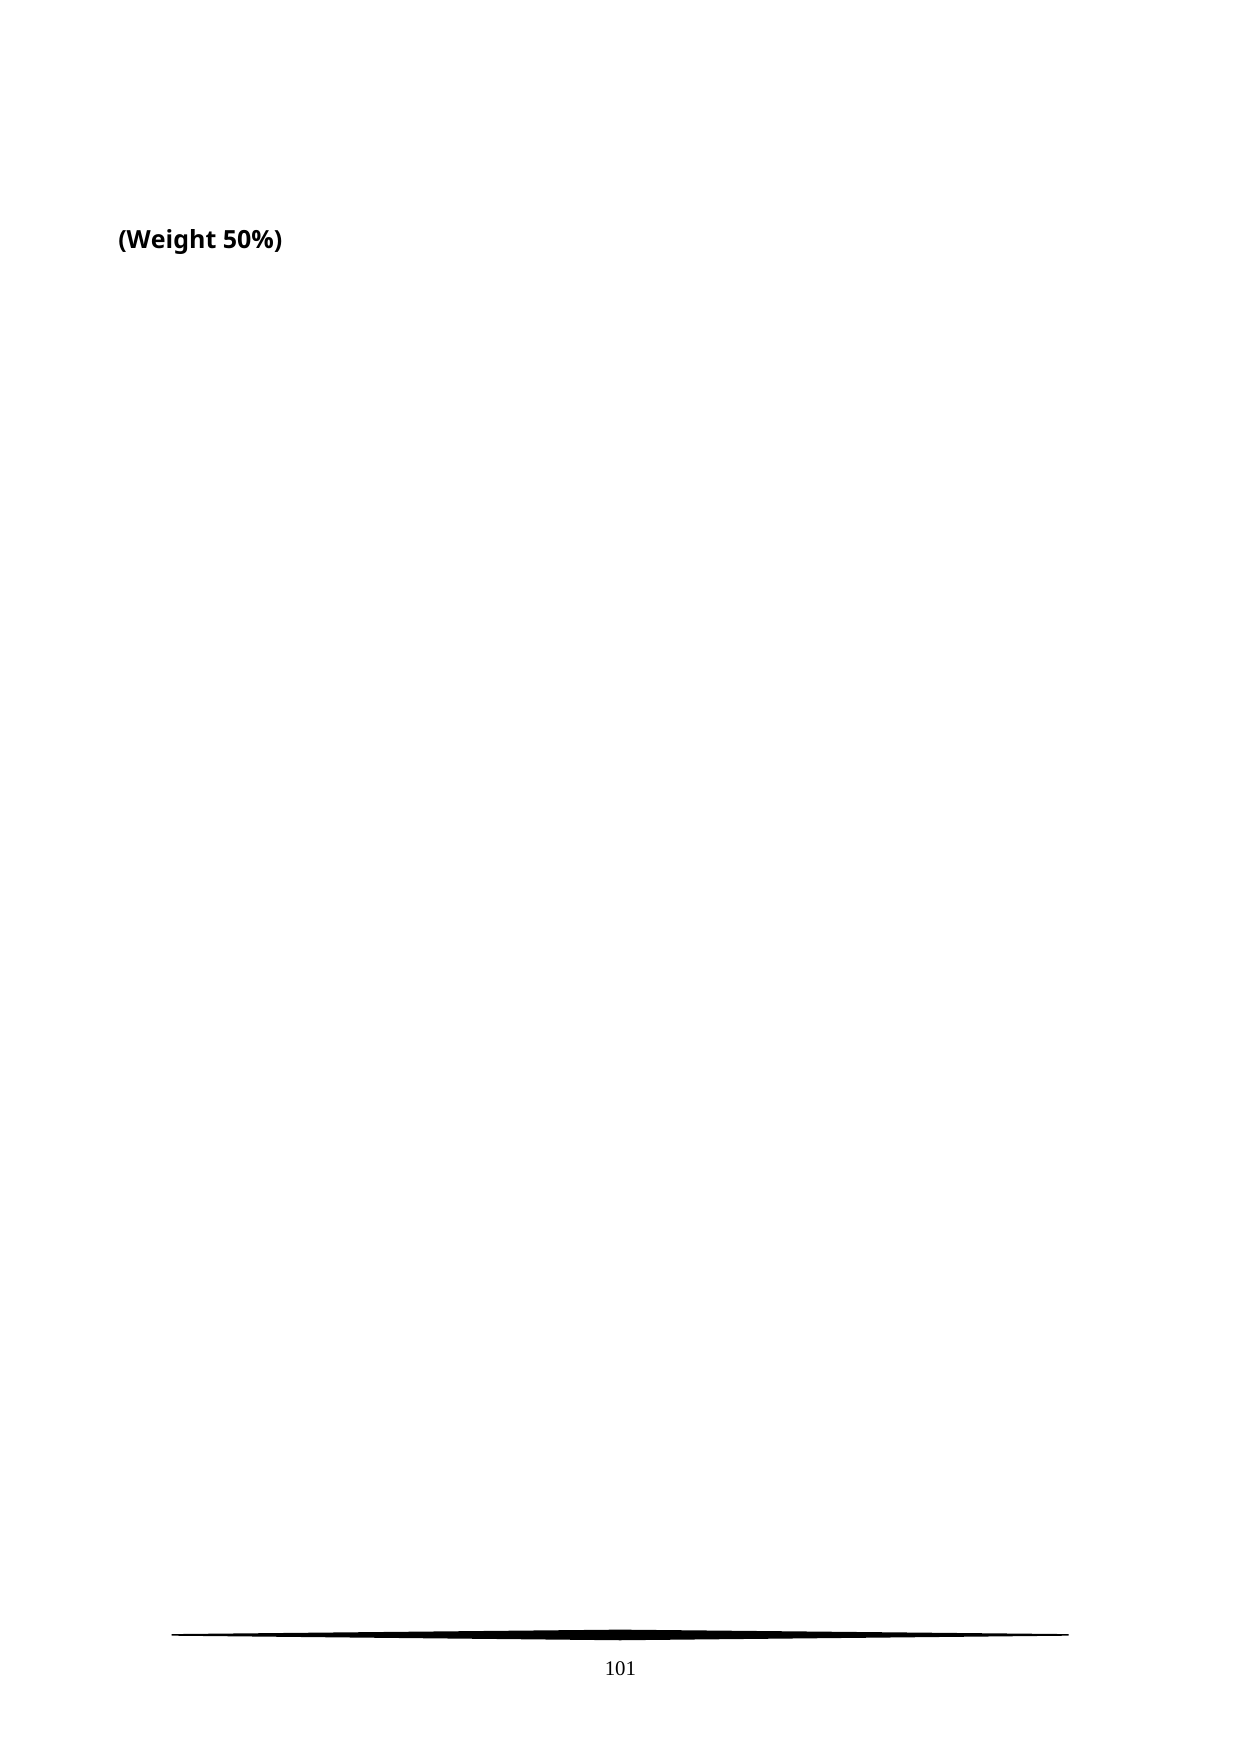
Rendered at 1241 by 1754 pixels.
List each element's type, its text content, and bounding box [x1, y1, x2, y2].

text (Weight 50%) [118, 222, 1122, 256]
